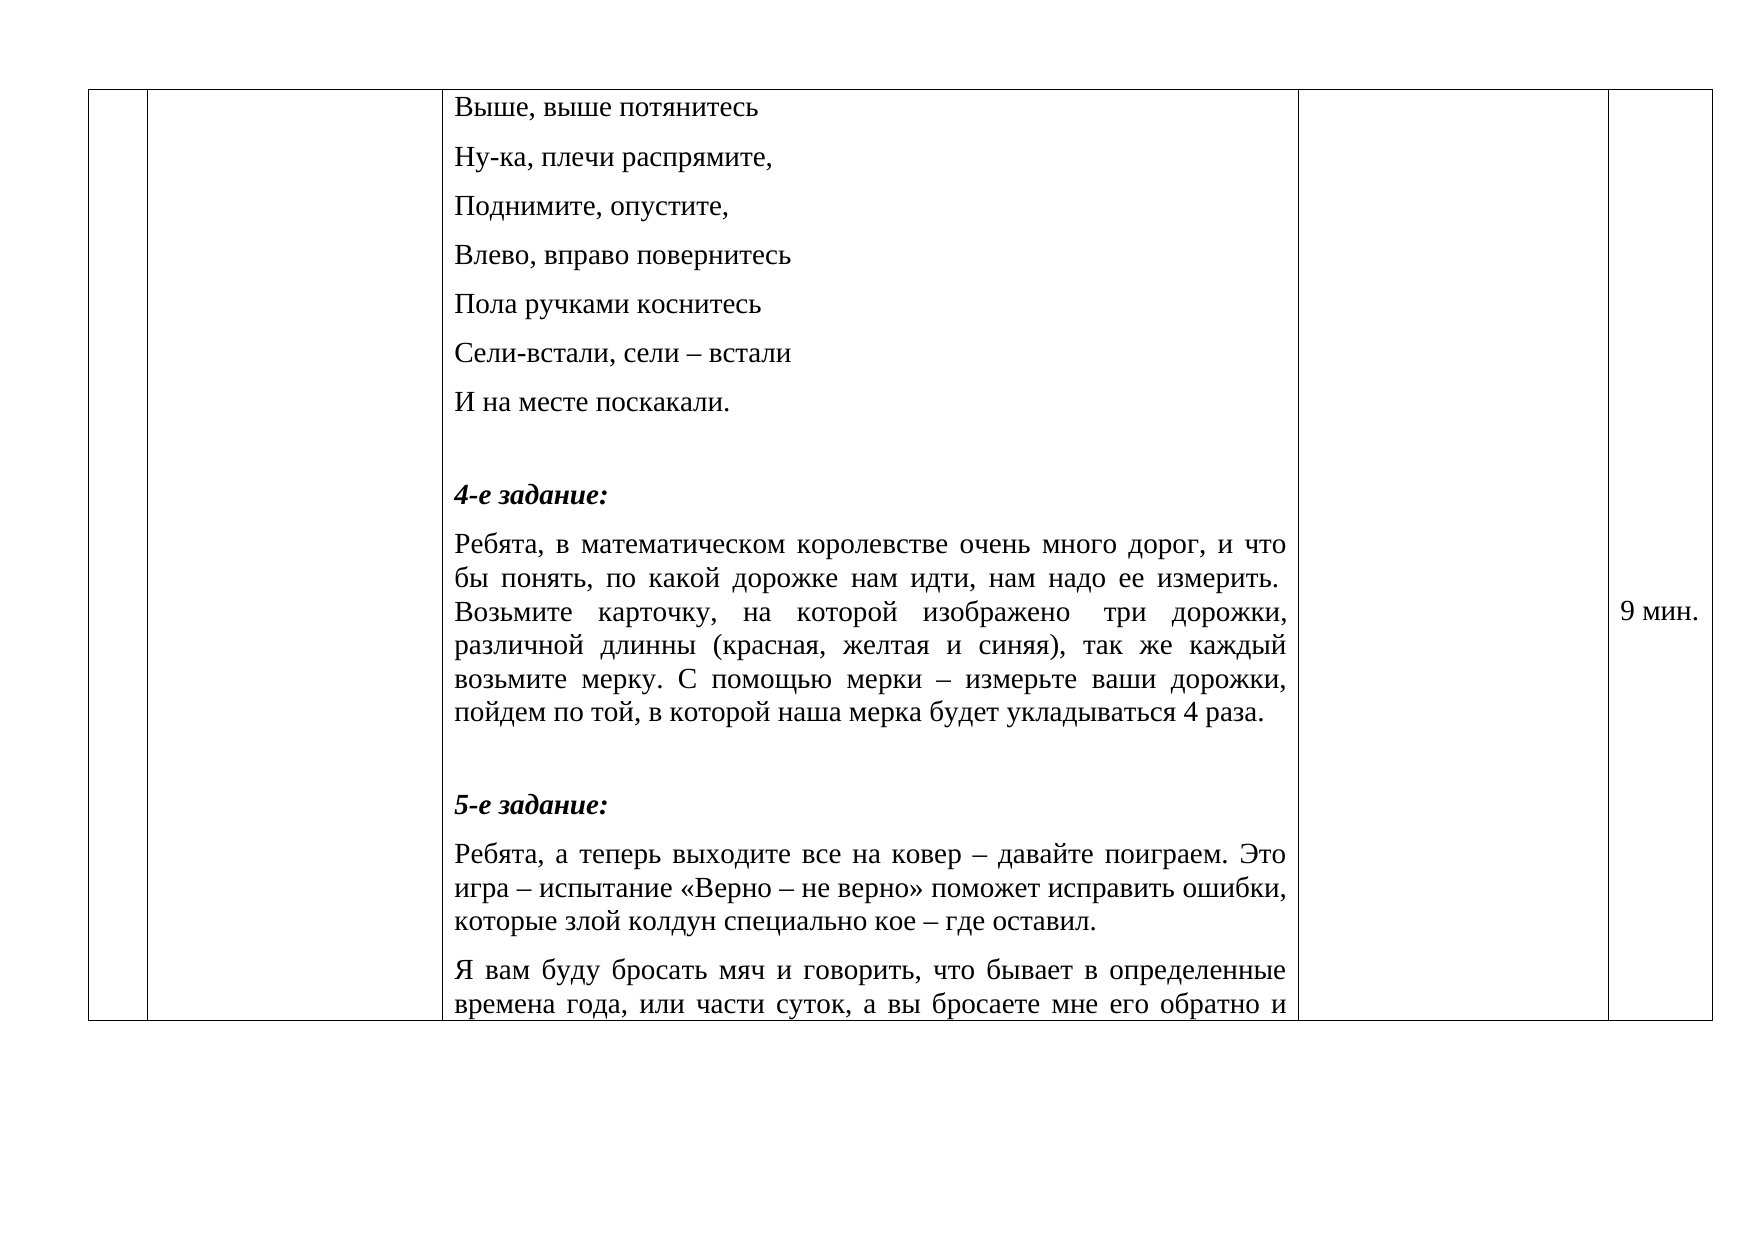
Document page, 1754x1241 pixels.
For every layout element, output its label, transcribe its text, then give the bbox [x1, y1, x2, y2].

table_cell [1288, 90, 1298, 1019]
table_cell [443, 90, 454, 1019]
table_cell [1299, 90, 1608, 1019]
table_cell 3 [89, 90, 147, 1019]
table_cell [148, 90, 442, 1019]
table_cell 9 мин 3мин 9 мин. [1609, 90, 1712, 1019]
